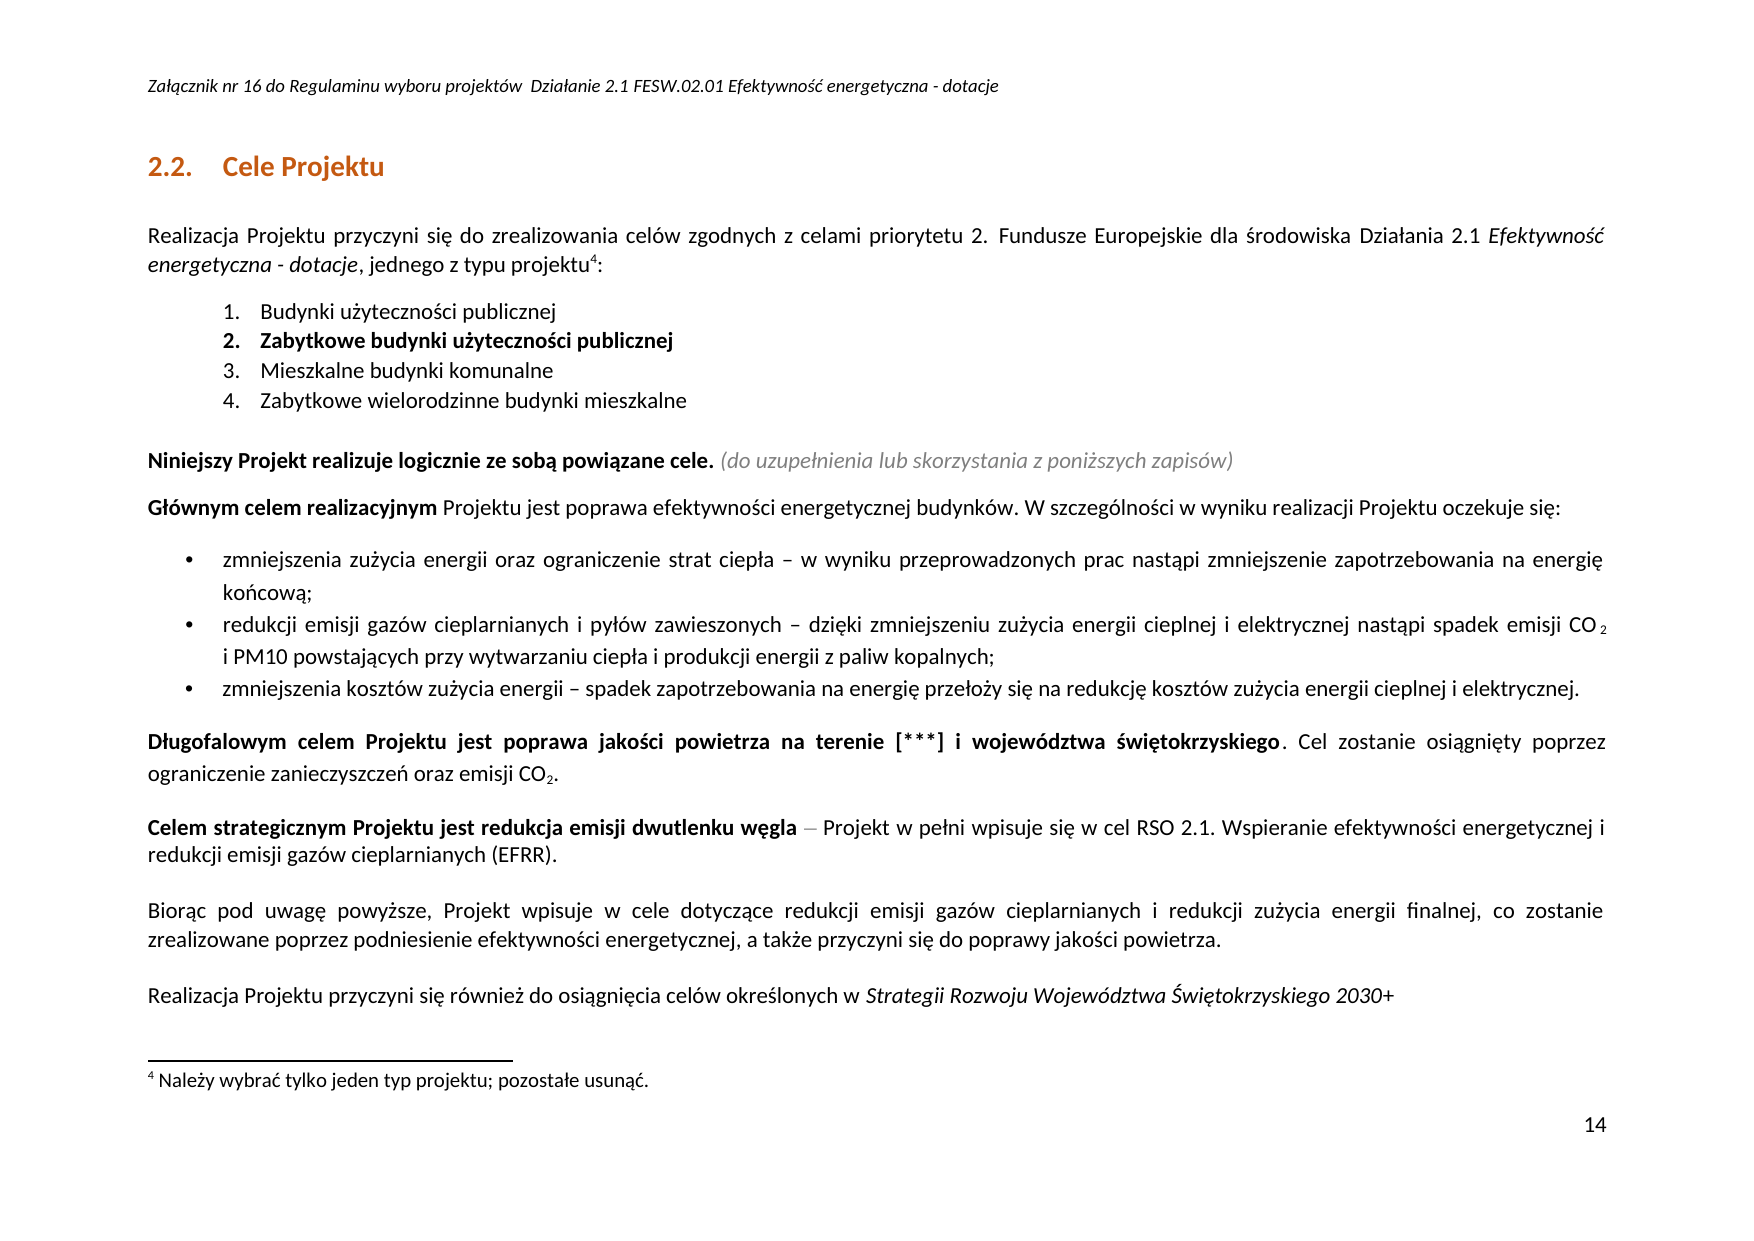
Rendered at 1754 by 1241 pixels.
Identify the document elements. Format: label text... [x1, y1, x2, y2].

text Biorąc pod uwagę powyższe, Projekt wpisuje w cele dotyczące redukcji emisji gazów cieplarnianych i redukcji zużycia energii finalnej, co zostanie zrealizowane poprzez podniesienie efektywności energetycznej, a także przyczyni się do poprawy jakości powietrza. [148, 897, 1606, 953]
text Realizacja Projektu przyczyni się również do osiągnięcia celów określonych w Strategii Rozwoju Województwa Świętokrzyskiego 2030+ [148, 981, 1606, 1009]
list zmniejszenia kosztów zużycia energii – spadek zapotrzebowania na energię przełoży się na redukcję kosztów zużycia energii cieplnej i elektrycznej. [185, 674, 1606, 702]
subtitle Cele Projektu [148, 148, 1606, 183]
list zmniejszenia zużycia energii oraz ograniczenie strat ciepła – w wyniku przeprowadzonych prac nastąpi zmniejszenie zapotrzebowania na energię końcową; [185, 546, 1606, 606]
list redukcji emisji gazów cieplarnianych i pyłów zawieszonych – dzięki zmniejszeniu zużycia energii cieplnej i elektrycznej nastąpi spadek emisji CO2 i PM10 powstających przy wytwarzaniu ciepła i produkcji energii z paliw kopalnych; [185, 610, 1606, 670]
list Budynki użyteczności publicznej [223, 297, 1606, 325]
text Celem strategicznym Projektu jest redukcja emisji dwutlenku węgla – Projekt w pełni wpisuje się w cel RSO 2.1. Wspieranie efektywności energetycznej i redukcji emisji gazów cieplarnianych (EFRR). [148, 813, 1606, 869]
text Długofalowym celem Projektu jest poprawa jakości powietrza na terenie [***] i województwa świętokrzyskiego. Cel zostanie osiągnięty poprzez ograniczenie zanieczyszczeń oraz emisji CO2. [148, 727, 1606, 788]
list Zabytkowe budynki użyteczności publicznej [223, 327, 1606, 355]
text Niniejszy Projekt realizuje logicznie ze sobą powiązane cele. (do uzupełnienia lub skorzystania z poniższych zapisów) [148, 446, 1606, 474]
text Realizacja Projektu przyczyni się do zrealizowania celów zgodnych z celami priorytetu 2. Fundusze Europejskie dla środowiska Działania 2.1 Efektywność energetyczna - dotacje, jednego z typu projektu: [148, 221, 1606, 278]
list Mieszkalne budynki komunalne [223, 357, 1606, 384]
text Głównym celem realizacyjnym Projektu jest poprawa efektywności energetycznej budynków. W szczególności w wyniku realizacji Projektu oczekuje się: [148, 493, 1606, 521]
list Zabytkowe wielorodzinne budynki mieszkalne [223, 386, 1606, 414]
